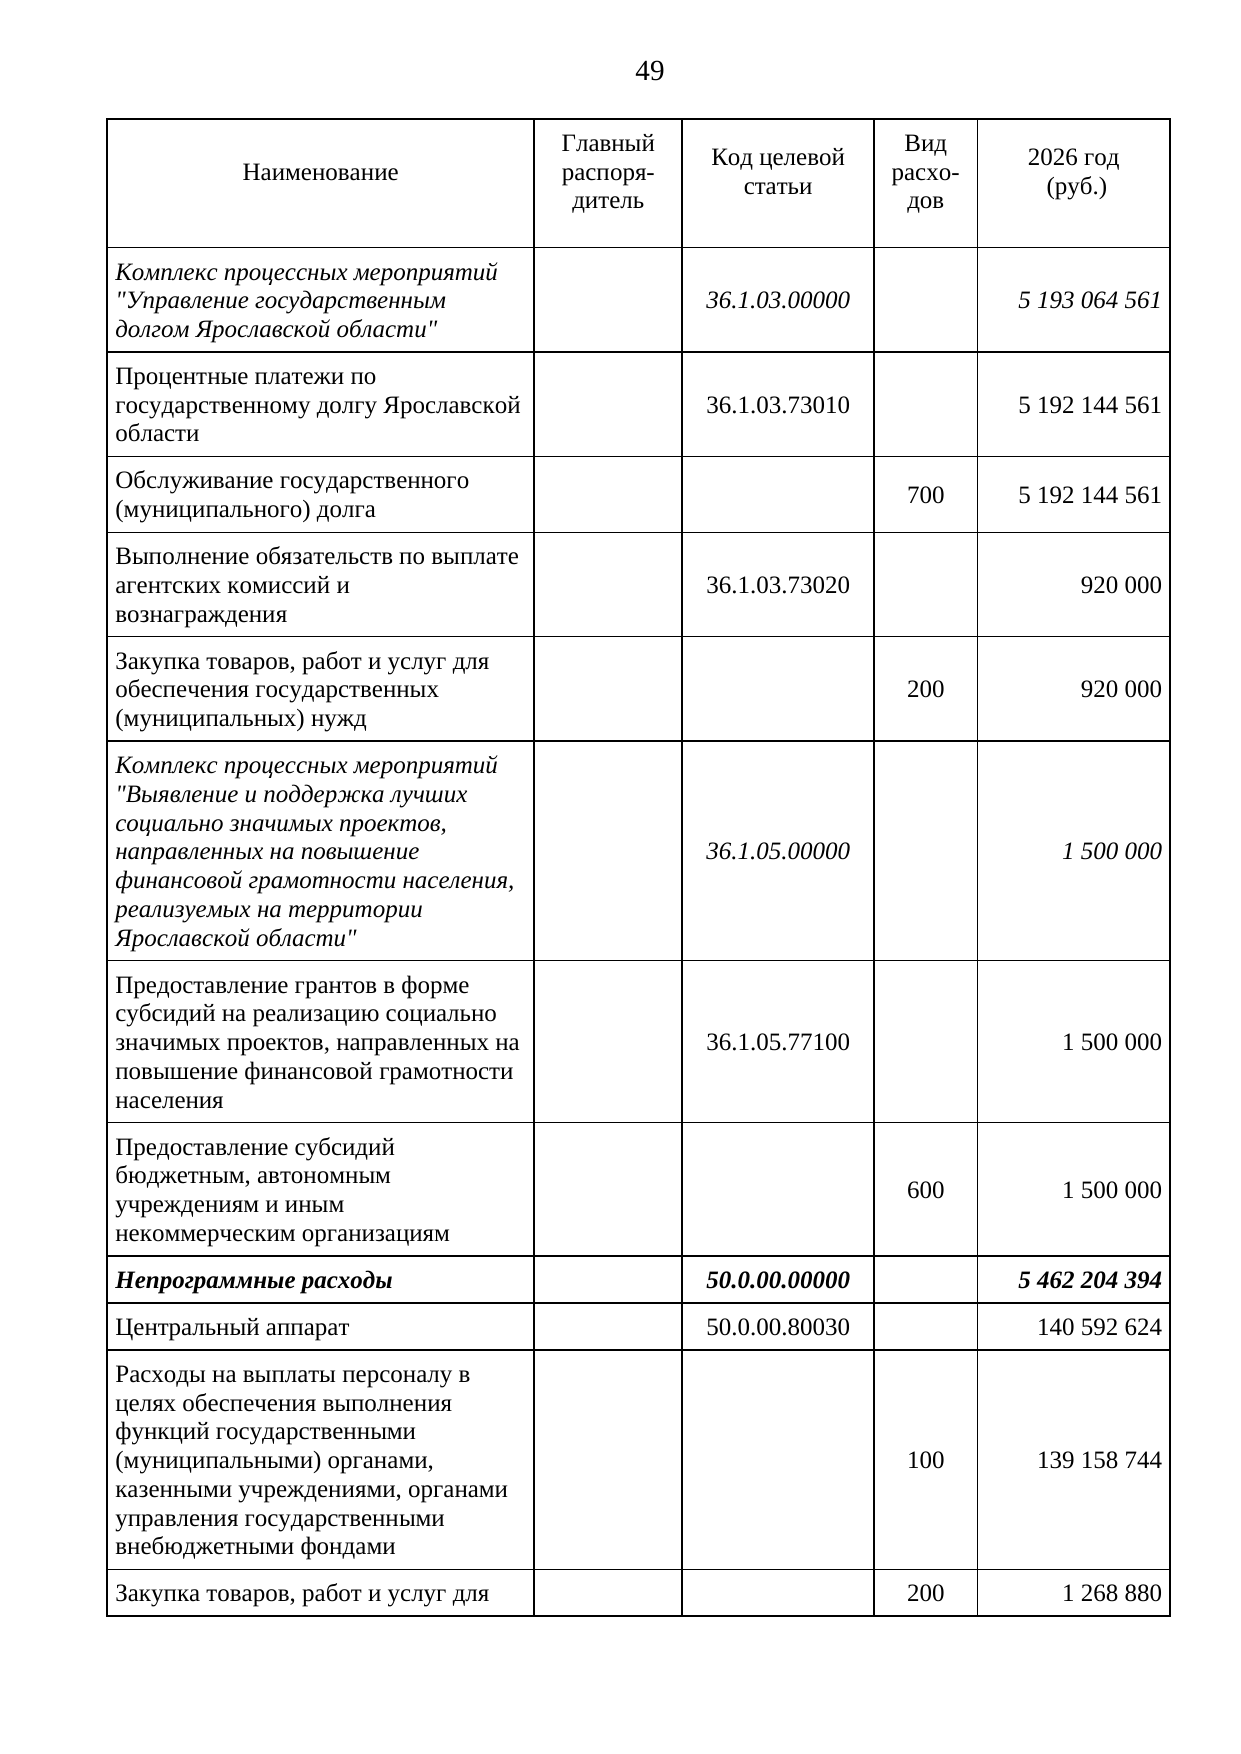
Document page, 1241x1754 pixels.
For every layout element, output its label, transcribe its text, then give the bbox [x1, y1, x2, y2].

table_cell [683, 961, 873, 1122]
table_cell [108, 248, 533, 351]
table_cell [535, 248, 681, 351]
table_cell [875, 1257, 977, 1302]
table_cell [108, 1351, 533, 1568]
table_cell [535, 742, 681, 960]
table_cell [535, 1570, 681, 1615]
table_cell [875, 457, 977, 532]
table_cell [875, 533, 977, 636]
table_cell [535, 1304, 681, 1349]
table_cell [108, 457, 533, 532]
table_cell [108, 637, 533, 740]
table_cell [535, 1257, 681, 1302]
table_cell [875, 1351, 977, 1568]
table_header Главный распоря-дитель [535, 120, 681, 247]
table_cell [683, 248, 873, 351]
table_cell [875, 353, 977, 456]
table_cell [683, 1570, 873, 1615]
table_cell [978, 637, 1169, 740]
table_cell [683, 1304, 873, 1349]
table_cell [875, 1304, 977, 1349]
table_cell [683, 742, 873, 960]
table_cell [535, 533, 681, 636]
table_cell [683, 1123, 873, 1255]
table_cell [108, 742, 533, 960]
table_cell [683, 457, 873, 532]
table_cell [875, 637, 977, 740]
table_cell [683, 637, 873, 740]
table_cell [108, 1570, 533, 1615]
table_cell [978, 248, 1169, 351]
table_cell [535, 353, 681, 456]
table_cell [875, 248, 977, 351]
table_header 2026 год (руб.) [978, 120, 1169, 247]
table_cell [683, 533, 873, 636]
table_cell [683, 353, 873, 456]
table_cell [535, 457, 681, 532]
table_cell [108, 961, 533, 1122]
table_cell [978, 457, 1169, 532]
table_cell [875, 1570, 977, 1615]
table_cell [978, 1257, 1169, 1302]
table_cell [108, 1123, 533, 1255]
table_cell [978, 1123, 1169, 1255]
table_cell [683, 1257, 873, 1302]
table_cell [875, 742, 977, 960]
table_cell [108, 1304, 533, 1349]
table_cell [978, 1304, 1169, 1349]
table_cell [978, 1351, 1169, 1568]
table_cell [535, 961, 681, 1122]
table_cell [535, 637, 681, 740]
table_header Вид расхо- дов [875, 120, 977, 247]
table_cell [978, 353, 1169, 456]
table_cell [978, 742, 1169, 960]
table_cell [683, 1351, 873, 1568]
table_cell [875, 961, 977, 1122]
table_header Наименование [108, 120, 533, 247]
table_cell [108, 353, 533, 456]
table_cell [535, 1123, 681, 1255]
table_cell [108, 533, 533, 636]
table_header Код целевой статьи [683, 120, 873, 247]
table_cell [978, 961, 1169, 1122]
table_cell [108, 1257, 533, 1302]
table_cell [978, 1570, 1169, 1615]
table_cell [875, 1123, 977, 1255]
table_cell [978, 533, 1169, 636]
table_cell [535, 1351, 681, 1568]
